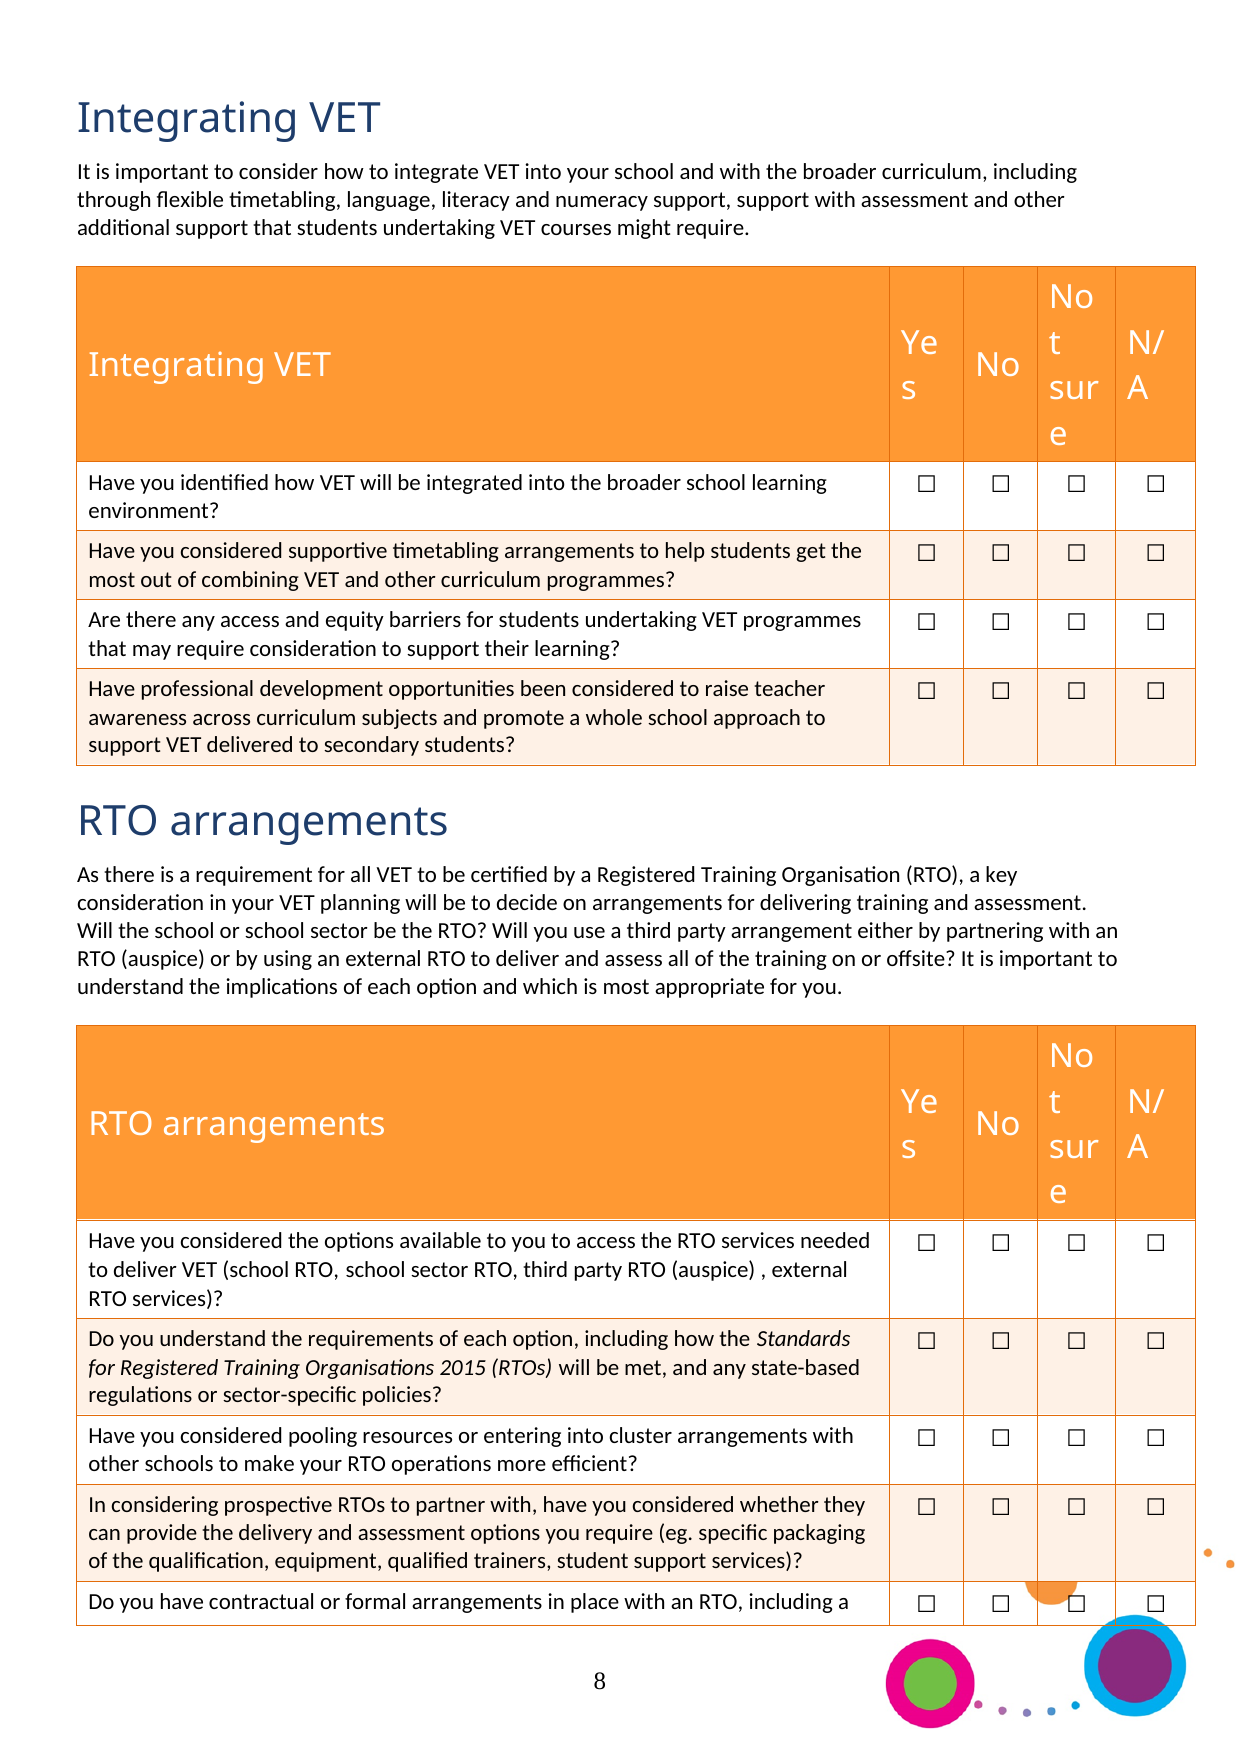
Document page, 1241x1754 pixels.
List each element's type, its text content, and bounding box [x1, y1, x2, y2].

table_cell Are there any access and equity barriers for students undertaking VET programmes that may require consideration to support their learning? [77, 600, 889, 668]
table_cell Have you identified how VET will be integrated into the broader school learning environment? [77, 462, 889, 530]
table_header Not sure [1038, 1026, 1115, 1219]
text RTO arrangements [77, 791, 1081, 847]
table_cell Have you considered pooling resources or entering into cluster arrangements with other schools to make your RTO operations more efficient? [77, 1416, 889, 1483]
table_cell Have you considered the options available to you to access the RTO services needed to deliver VET (school RTO, school sector RTO, third party RTO (auspice) , external RTO services)? [77, 1221, 889, 1318]
table_header N/A [1116, 1026, 1195, 1219]
table_cell In considering prospective RTOs to partner with, have you considered whether they can provide the delivery and assessment options you require (eg. specific packaging of the qualification, equipment, qualified trainers, student support services)? [77, 1485, 889, 1581]
table_header No [964, 1026, 1037, 1219]
picture [1116, 1582, 1195, 1625]
table_header Integrating VET [77, 267, 889, 461]
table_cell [77, 1582, 889, 1625]
text Integrating VET [77, 88, 1081, 144]
picture [1098, 1629, 1171, 1703]
table_header Yes [890, 1026, 963, 1219]
table_header Not sure [1038, 267, 1115, 461]
picture [263, 1518, 1239, 1753]
picture [890, 1582, 963, 1625]
text It is important to consider how to integrate VET into your school and with the broader curriculum, including through flexible timetabling, language, literacy and numeracy support, support with assessment and other additional support that students undertaking VET courses might require. [77, 157, 1125, 241]
picture [1038, 1582, 1115, 1625]
table_header RTO arrangements [77, 1026, 889, 1219]
table_cell Do you understand the requirements of each option, including how the Standards for Registered Training Organisations 2015 (RTOs) will be met, and any state-based regulations or sector-specific policies? [77, 1319, 889, 1414]
table_header Yes [890, 267, 963, 461]
table_header N/A [1116, 267, 1195, 461]
table_cell Have you considered supportive timetabling arrangements to help students get the most out of combining VET and other curriculum programmes? [77, 531, 889, 599]
text As there is a requirement for all VET to be certified by a Registered Training Organisation (RTO), a key consideration in your VET planning will be to decide on arrangements for delivering training and assessment. Will the school or school sector be the RTO? Will you use a third party arrangement either by partnering with an RTO (auspice) or by using an external RTO to deliver and assess all of the training on or offsite? It is important to understand the implications of each option and which is most appropriate for you. [77, 860, 1122, 1000]
table_header No [964, 267, 1037, 461]
picture [964, 1582, 1037, 1625]
table_cell Have professional development opportunities been considered to raise teacher awareness across curriculum subjects and promote a whole school approach to support VET delivered to secondary students? [77, 669, 889, 764]
